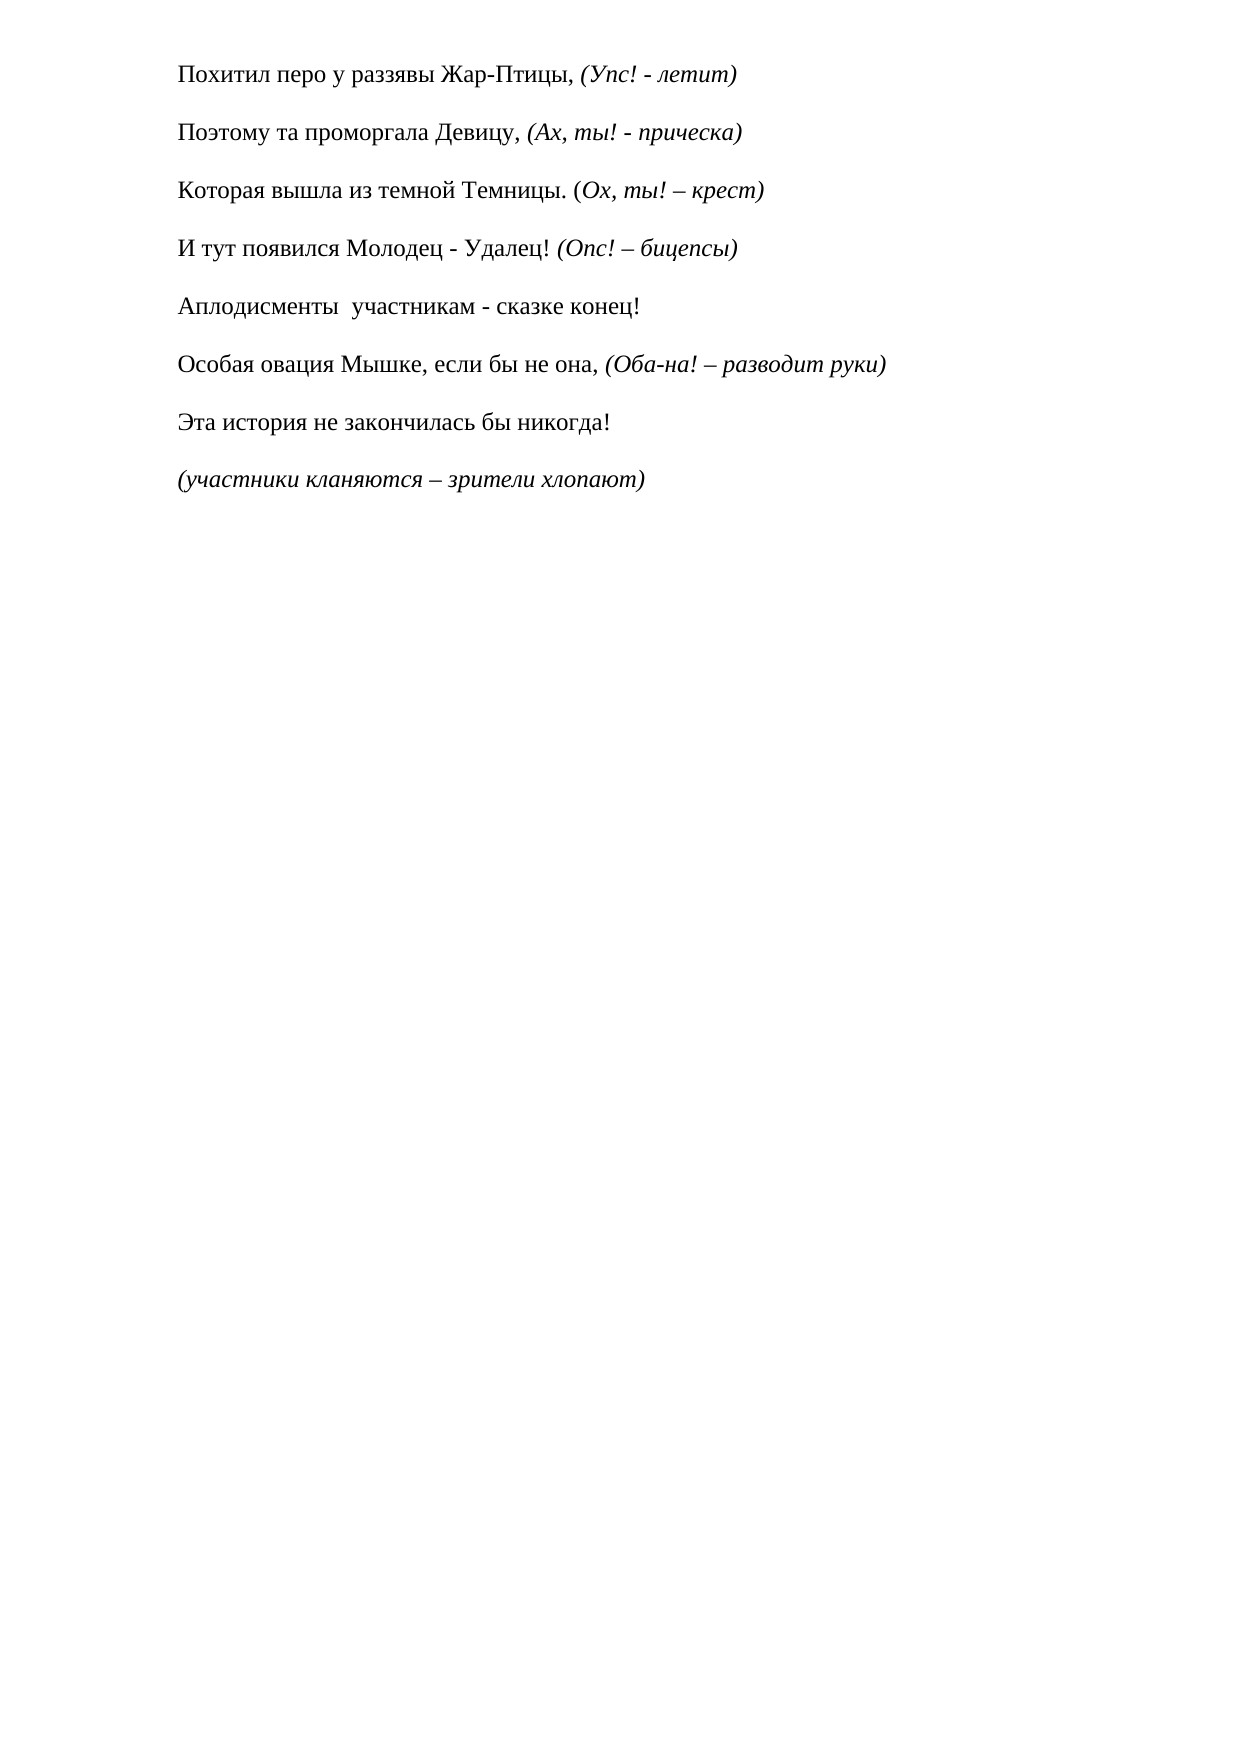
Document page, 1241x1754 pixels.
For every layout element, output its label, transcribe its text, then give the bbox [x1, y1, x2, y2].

text Которая вышла из темной Темницы. (Ох, ты! – крест) [177, 175, 1152, 204]
text Эта история не закончилась бы никогда! [177, 407, 1152, 435]
text Аплодисменты участникам - сказке конец! [177, 291, 1152, 319]
text Похитил перо у раззявы Жар-Птицы, (Упс! - летит) [177, 59, 1152, 88]
text Особая овация Мышке, если бы не она, (Оба-на! – разводит руки) [177, 349, 1152, 377]
text Поэтому та проморгала Девицу, (Ах, ты! - прическа) [177, 117, 1152, 146]
text И тут появился Молодец - Удалец! (Опс! – бицепсы) [177, 233, 1152, 262]
text (участники кланяются – зрители хлопают) [177, 464, 1152, 493]
